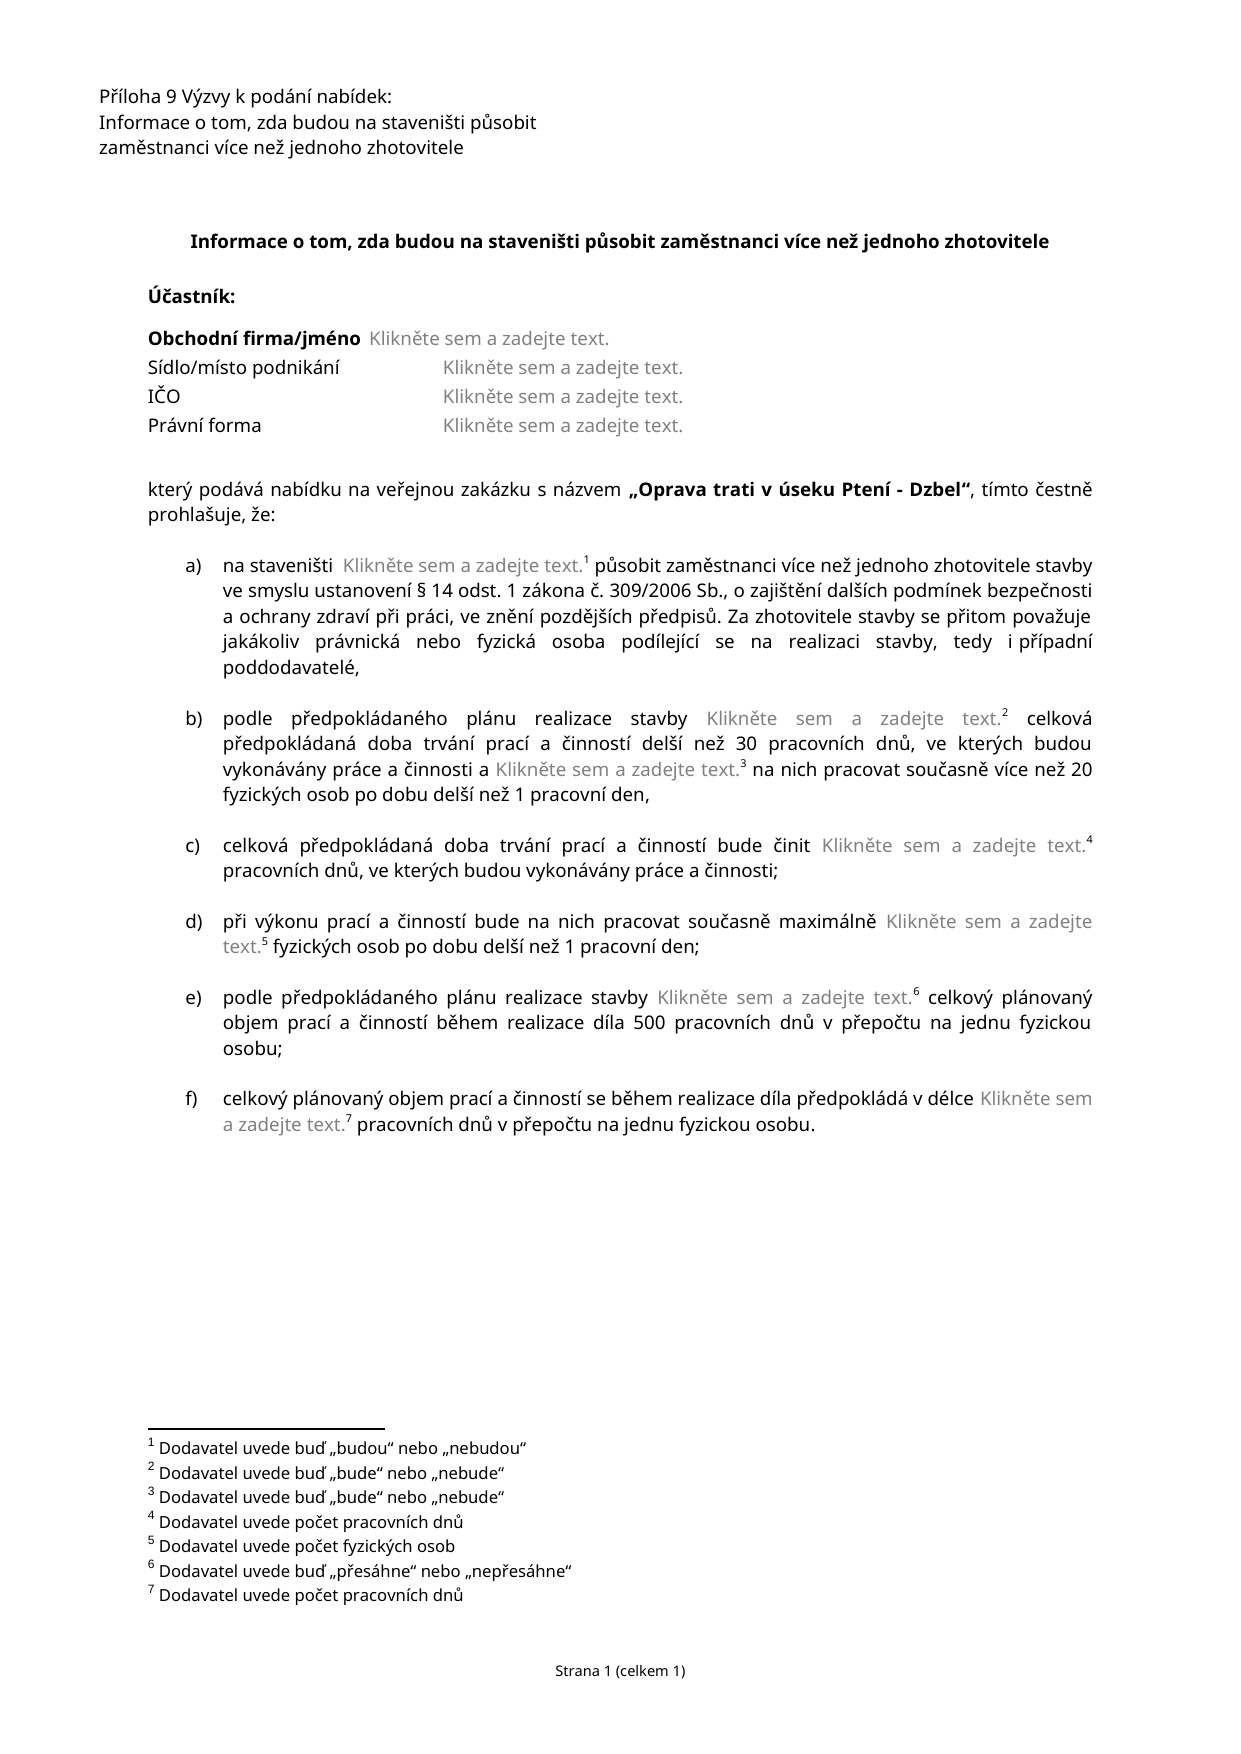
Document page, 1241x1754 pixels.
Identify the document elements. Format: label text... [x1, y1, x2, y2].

text IČO [148, 380, 1093, 409]
list na staveništi působit zaměstnanci více než jednoho zhotovitele stavby ve smyslu ustanovení § 14 odst. 1 zákona č. 309/2006 Sb., o zajištění dalších podmínek bezpečnosti a ochrany zdraví při práci, ve znění pozdějších předpisů. Za zhotovitele stavby se přitom považuje jakákoliv právnická nebo fyzická osoba podílející se na realizaci stavby, tedy i případní poddodavatelé, [185, 552, 1093, 680]
list podle předpokládaného plánu realizace stavby celkový plánovaný objem prací a činností během realizace díla 500 pracovních dnů v přepočtu na jednu fyzickou osobu; [185, 984, 1093, 1061]
text Obchodní firma/jméno [148, 322, 1093, 351]
text Právní forma [148, 409, 1093, 438]
text Účastník: [148, 279, 1093, 310]
list celková předpokládaná doba trvání prací a činností bude činit pracovních dnů, ve kterých budou vykonávány práce a činnosti; [185, 832, 1093, 883]
list při výkonu prací a činností bude na nich pracovat současně maximálně fyzických osob po dobu delší než 1 pracovní den; [185, 908, 1093, 959]
title Informace o tom, zda budou na staveništi působit zaměstnanci více než jednoho zhotovitele [148, 228, 1093, 254]
list celkový plánovaný objem prací a činností se během realizace díla předpokládá v délce pracovních dnů v přepočtu na jednu fyzickou osobu. [185, 1086, 1093, 1137]
list podle předpokládaného plánu realizace stavby celková předpokládaná doba trvání prací a činností delší než 30 pracovních dnů, ve kterých budou vykonávány práce a činnosti a na nich pracovat současně více než 20 fyzických osob po dobu delší než 1 pracovní den, [185, 705, 1093, 807]
text který podává nabídku na veřejnou zakázku s názvem „Oprava trati v úseku Ptení - Dzbel“, tímto čestně prohlašuje, že: [148, 476, 1093, 527]
text Sídlo/místo podnikání [148, 351, 1093, 380]
